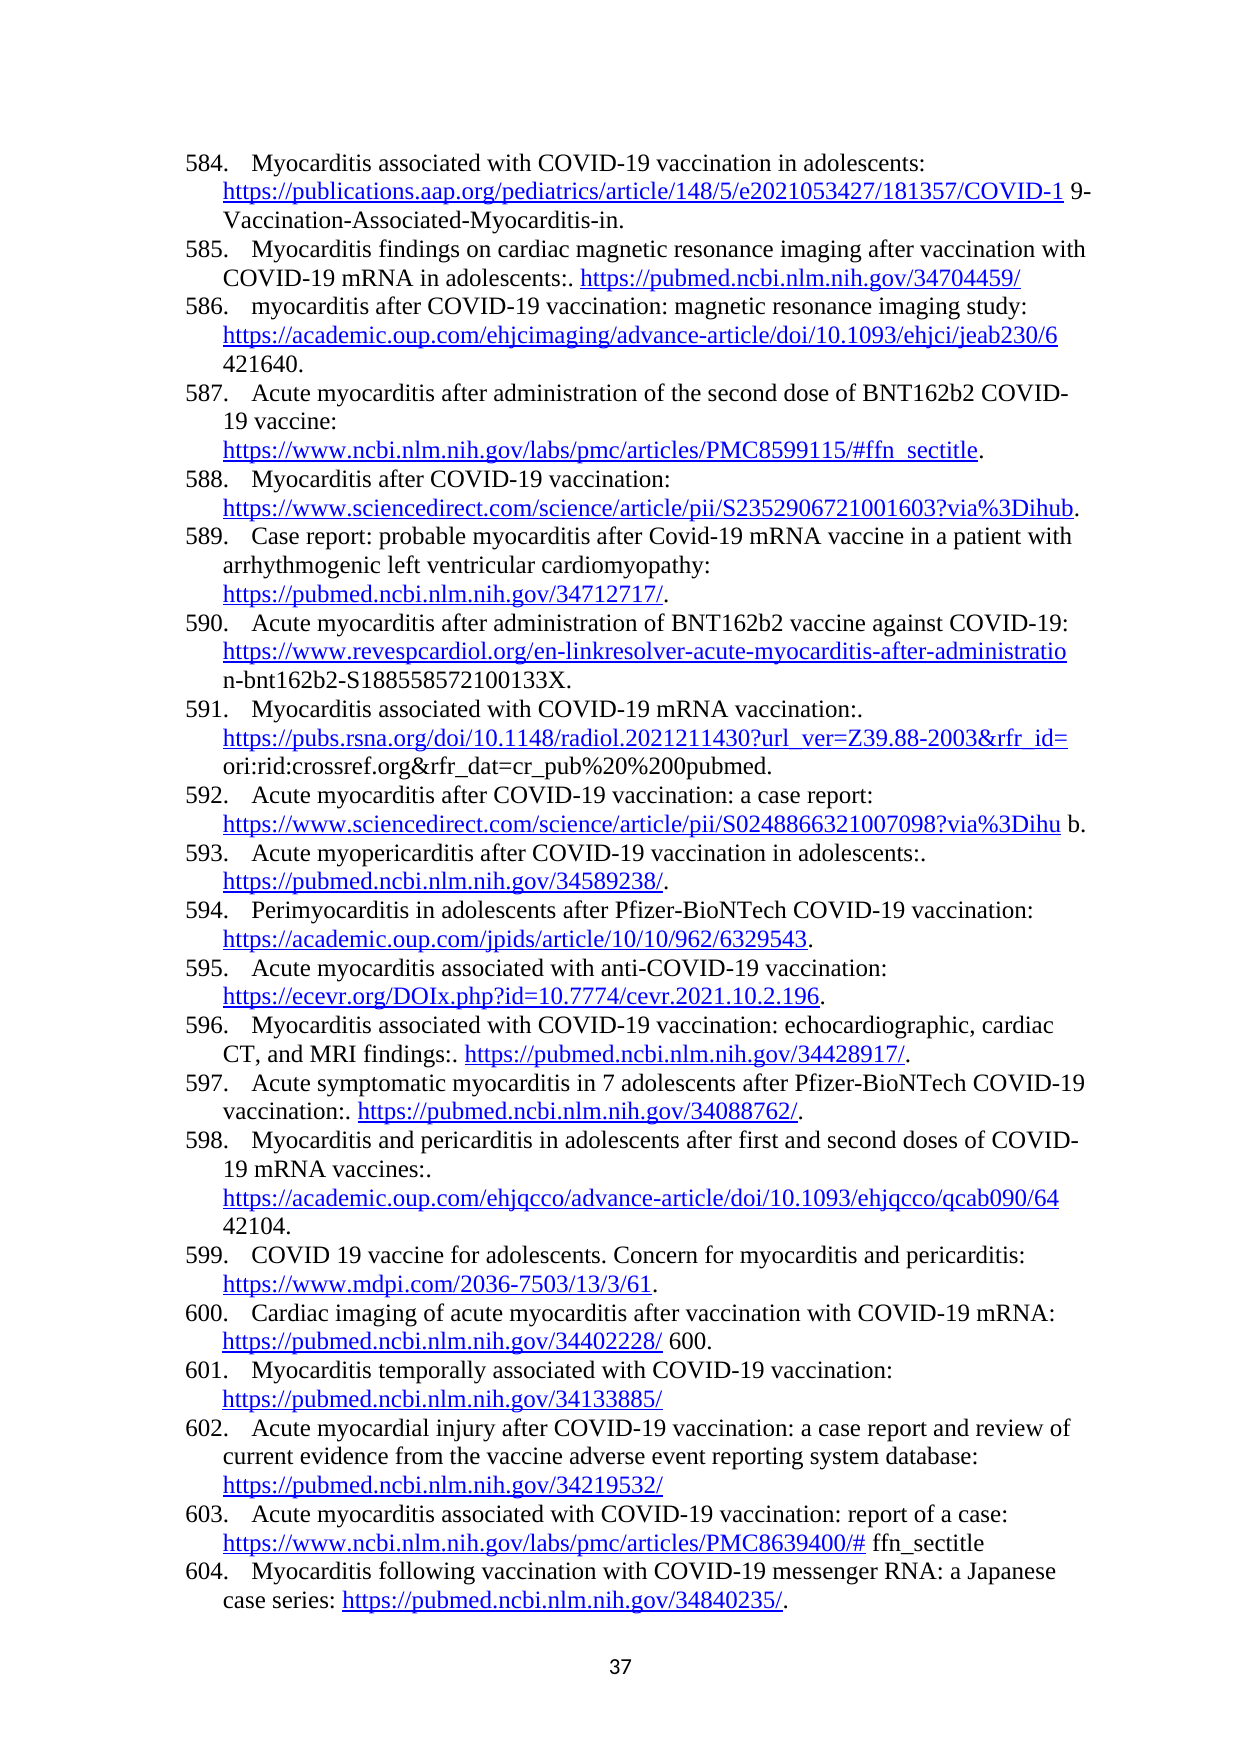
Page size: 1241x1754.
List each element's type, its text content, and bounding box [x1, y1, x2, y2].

list Acute myocarditis after administration of BNT162b2 vaccine against COVID-19: https://www.revespcardiol.org/en-linkresolver-acute-myocarditis-after-administratio n-bnt162b2-S188558572100133X. [185, 608, 1093, 694]
list COVID 19 vaccine for adolescents. Concern for myocarditis and pericarditis: https://www.mdpi.com/2036-7503/13/3/61. [185, 1240, 1093, 1298]
list Acute symptomatic myocarditis in 7 adolescents after Pfizer-BioNTech COVID-19 vaccination:. https://pubmed.ncbi.nlm.nih.gov/34088762/. [185, 1068, 1093, 1125]
list Perimyocarditis in adolescents after Pfizer-BioNTech COVID-19 vaccination: https://academic.oup.com/jpids/article/10/10/962/6329543. [185, 895, 1093, 953]
list Myocarditis associated with COVID-19 vaccination in adolescents: https://publications.aap.org/pediatrics/article/148/5/e2021053427/181357/COVID-1 9-Vaccination-Associated-Myocarditis-in. [185, 148, 1093, 234]
list Acute myopericarditis after COVID-19 vaccination in adolescents:. https://pubmed.ncbi.nlm.nih.gov/34589238/. [185, 838, 1093, 895]
list Myocarditis after COVID-19 vaccination: https://www.sciencedirect.com/science/article/pii/S2352906721001603?via%3Dihub. [185, 464, 1093, 521]
list Myocarditis following vaccination with COVID-19 messenger RNA: a Japanese case series: https://pubmed.ncbi.nlm.nih.gov/34840235/. [185, 1556, 1093, 1614]
list Acute myocarditis associated with COVID-19 vaccination: report of a case: https://www.ncbi.nlm.nih.gov/labs/pmc/articles/PMC8639400/# ffn_sectitle [185, 1499, 1093, 1556]
list Myocarditis findings on cardiac magnetic resonance imaging after vaccination with COVID-19 mRNA in adolescents:. https://pubmed.ncbi.nlm.nih.gov/34704459/ [185, 234, 1093, 291]
list Myocarditis and pericarditis in adolescents after first and second doses of COVID-19 mRNA vaccines:. https://academic.oup.com/ehjqcco/advance-article/doi/10.1093/ehjqcco/qcab090/64 42104. [185, 1125, 1093, 1240]
list Acute myocarditis after administration of the second dose of BNT162b2 COVID-19 vaccine: https://www.ncbi.nlm.nih.gov/labs/pmc/articles/PMC8599115/#ffn_sectitle. [185, 378, 1093, 464]
list Myocarditis associated with COVID-19 mRNA vaccination:. https://pubs.rsna.org/doi/10.1148/radiol.2021211430?url_ver=Z39.88-2003&rfr_id= ori:rid:crossref.org&rfr_dat=cr_pub%20%200pubmed. [185, 694, 1093, 780]
list Acute myocarditis associated with anti-COVID-19 vaccination: https://ecevr.org/DOIx.php?id=10.7774/cevr.2021.10.2.196. [185, 953, 1093, 1010]
list myocarditis after COVID-19 vaccination: magnetic resonance imaging study: https://academic.oup.com/ehjcimaging/advance-article/doi/10.1093/ehjci/jeab230/6 421640. [185, 291, 1093, 378]
list Acute myocardial injury after COVID-19 vaccination: a case report and review of current evidence from the vaccine adverse event reporting system database: https://pubmed.ncbi.nlm.nih.gov/34219532/ [185, 1413, 1093, 1499]
list Case report: probable myocarditis after Covid-19 mRNA vaccine in a patient with arrhythmogenic left ventricular cardiomyopathy: https://pubmed.ncbi.nlm.nih.gov/34712717/. [185, 521, 1093, 608]
list Acute myocarditis after COVID-19 vaccination: a case report: https://www.sciencedirect.com/science/article/pii/S0248866321007098?via%3Dihu b. [185, 780, 1093, 838]
list Myocarditis temporally associated with COVID-19 vaccination: https://pubmed.ncbi.nlm.nih.gov/34133885/ [185, 1355, 1093, 1413]
list Myocarditis associated with COVID-19 vaccination: echocardiographic, cardiac CT, and MRI findings:. https://pubmed.ncbi.nlm.nih.gov/34428917/. [185, 1010, 1093, 1068]
list Cardiac imaging of acute myocarditis after vaccination with COVID-19 mRNA: https://pubmed.ncbi.nlm.nih.gov/34402228/ 600. [185, 1298, 1093, 1355]
